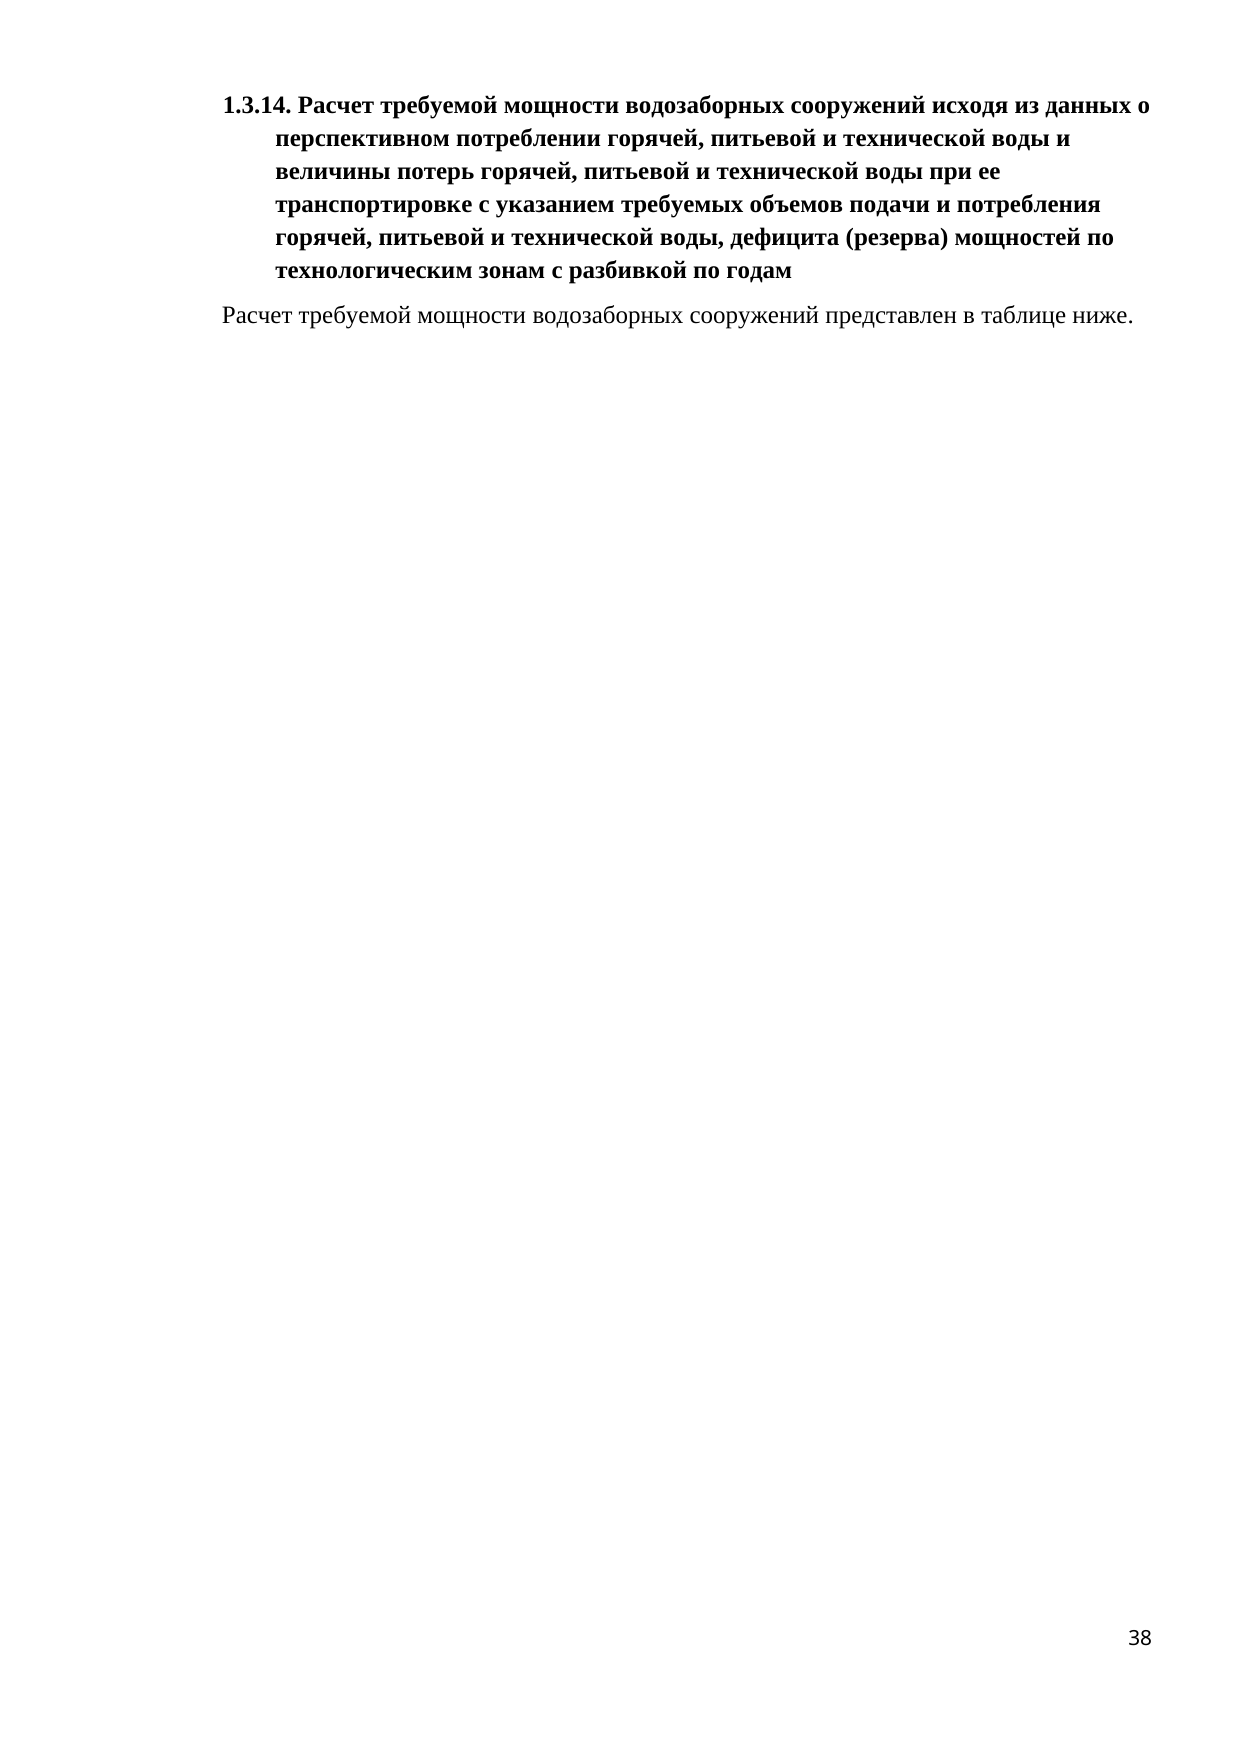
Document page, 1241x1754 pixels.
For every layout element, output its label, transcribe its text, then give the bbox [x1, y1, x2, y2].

text Расчет требуемой мощности водозаборных сооружений представлен в таблице ниже. [148, 301, 1152, 329]
list 1.3.14. Расчет требуемой мощности водозаборных сооружений исходя из данных о перспективном потреблении горячей, питьевой и технической воды и величины потерь горячей, питьевой и технической воды при ее транспортировке с указанием требуемых объемов подачи и потребления горячей, питьевой и технической воды, дефицита (резерва) мощностей по технологическим зонам с разбивкой по годам [223, 90, 1152, 284]
